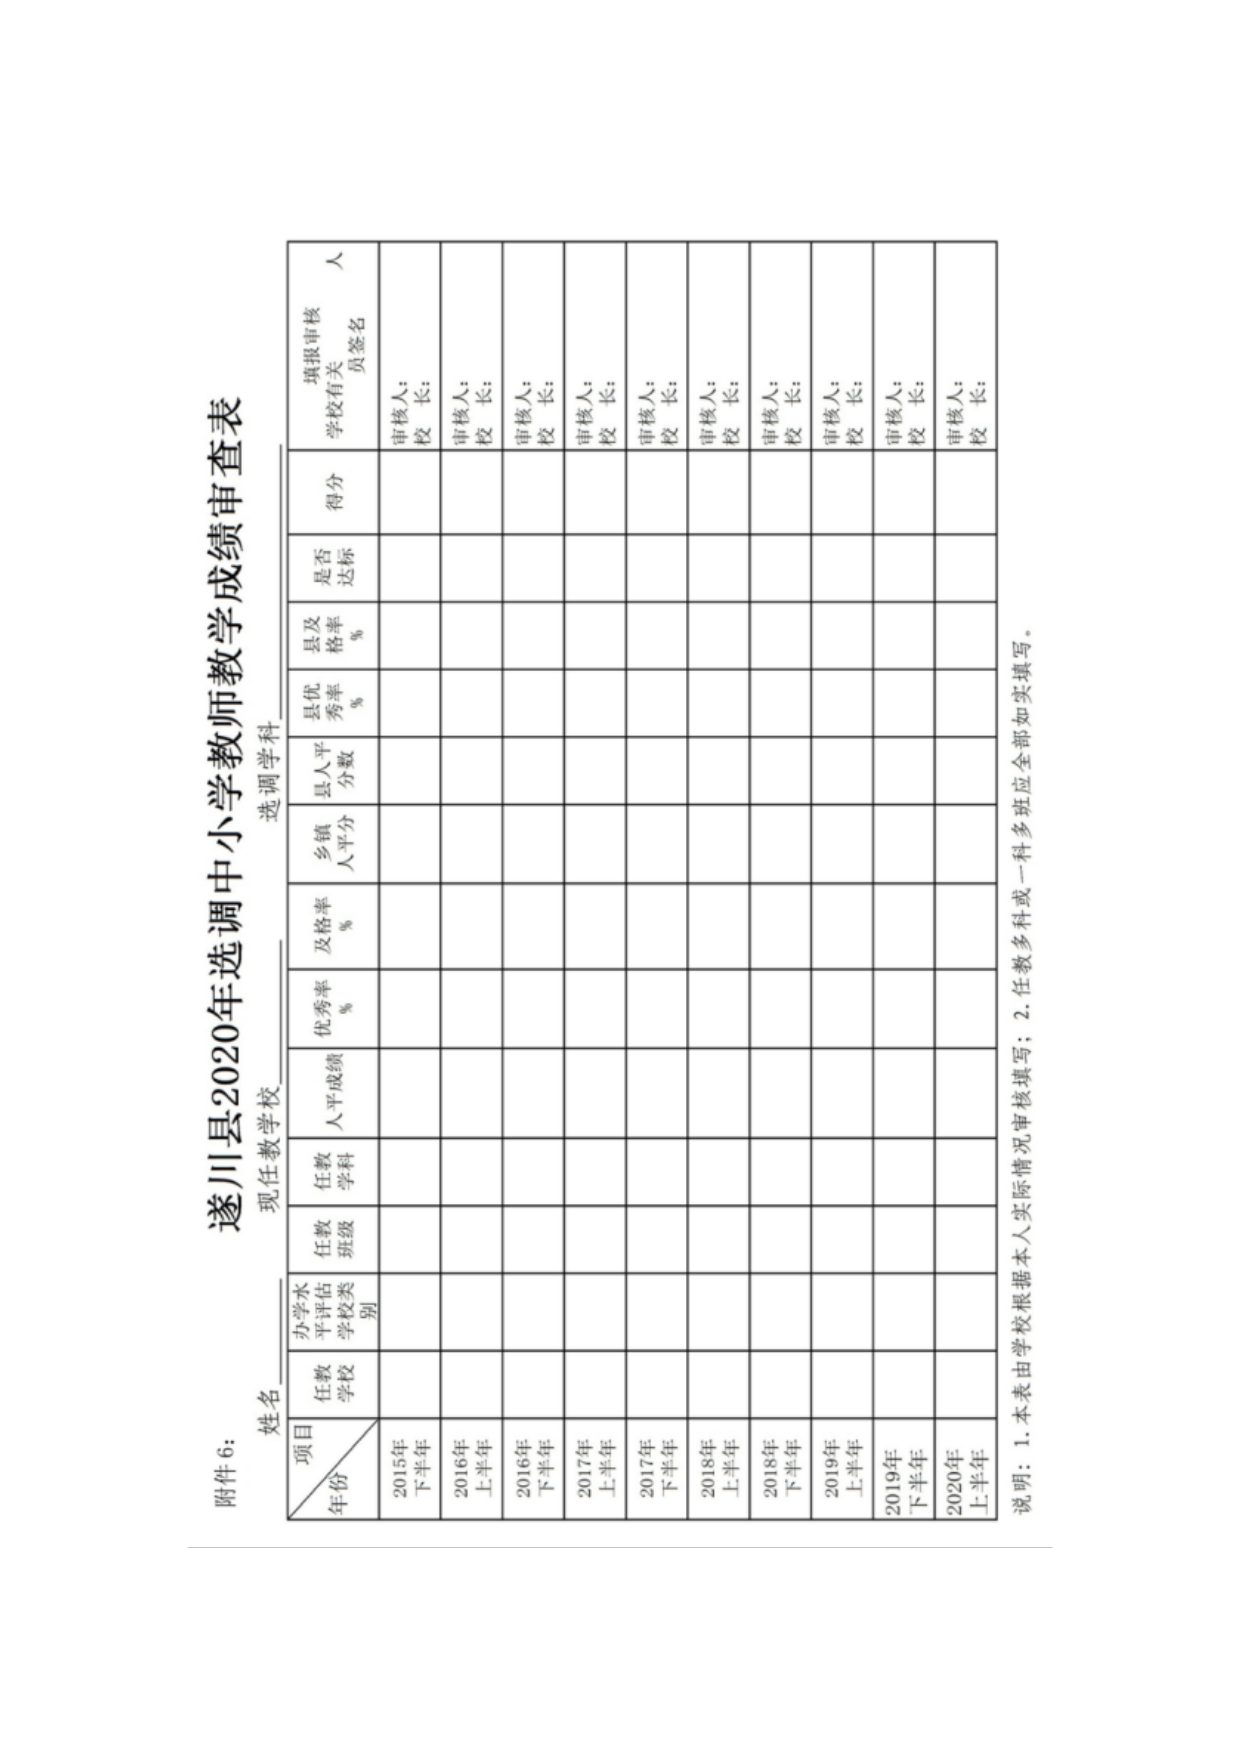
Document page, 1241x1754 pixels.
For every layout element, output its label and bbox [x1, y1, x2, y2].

picture [187, 227, 1053, 1549]
